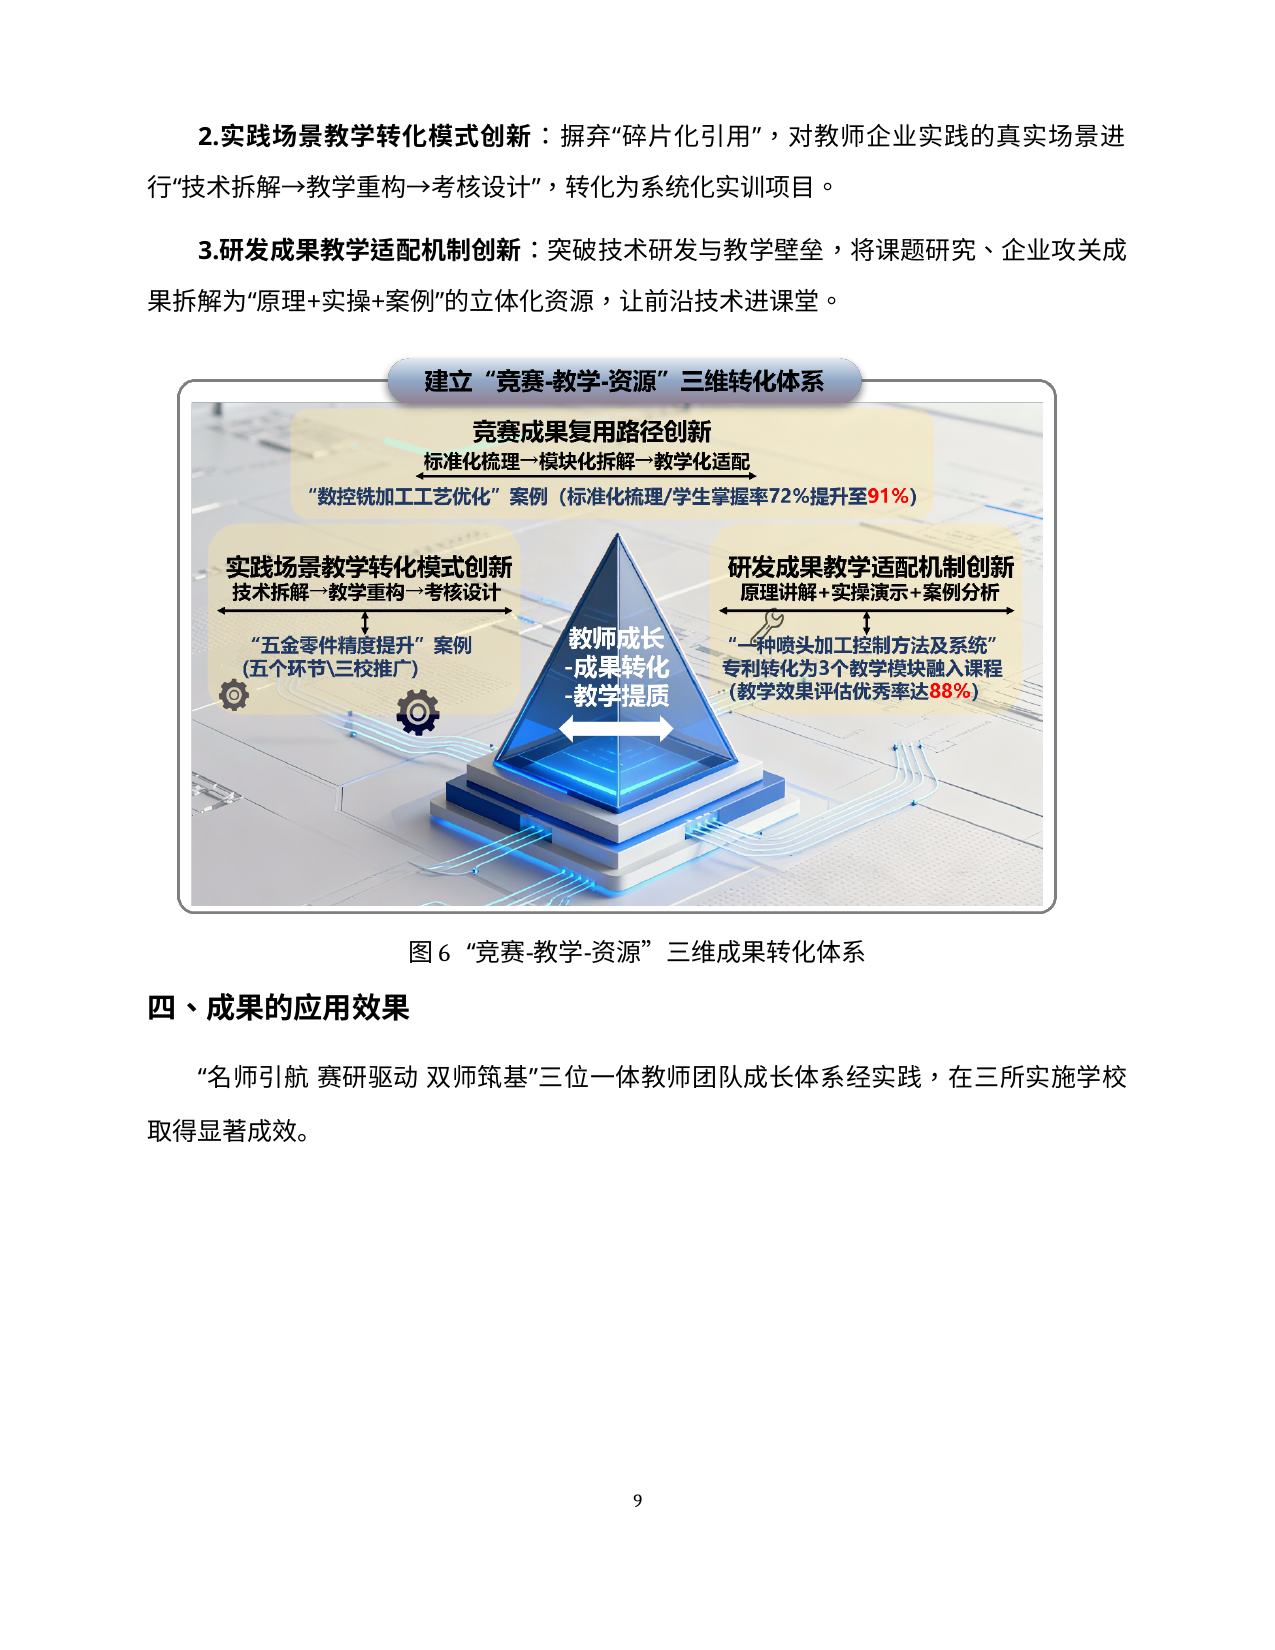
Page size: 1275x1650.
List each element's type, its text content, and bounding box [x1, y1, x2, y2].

text 2.实践场景教学转化模式创新：摒弃“碎片化引用”，对教师企业实践的真实场景进行“技术拆解→教学重构→考核设计”，转化为系统化实训项目。 [148, 118, 1127, 203]
subtitle 四、成果的应用效果 [148, 987, 1127, 1027]
text 3.研发成果教学适配机制创新：突破技术研发与教学壁垒，将课题研究、企业攻关成果拆解为“原理+实操+案例”的立体化资源，让前沿技术进课堂。 [148, 233, 1127, 318]
text “名师引航 赛研驱动 双师筑基”三位一体教师团队成长体系经实践，在三所实施学校取得显著成效。 [148, 1059, 1127, 1148]
picture [177, 353, 1098, 914]
text 图6 “竞赛-教学-资源”三维成果转化体系 [148, 932, 1127, 969]
